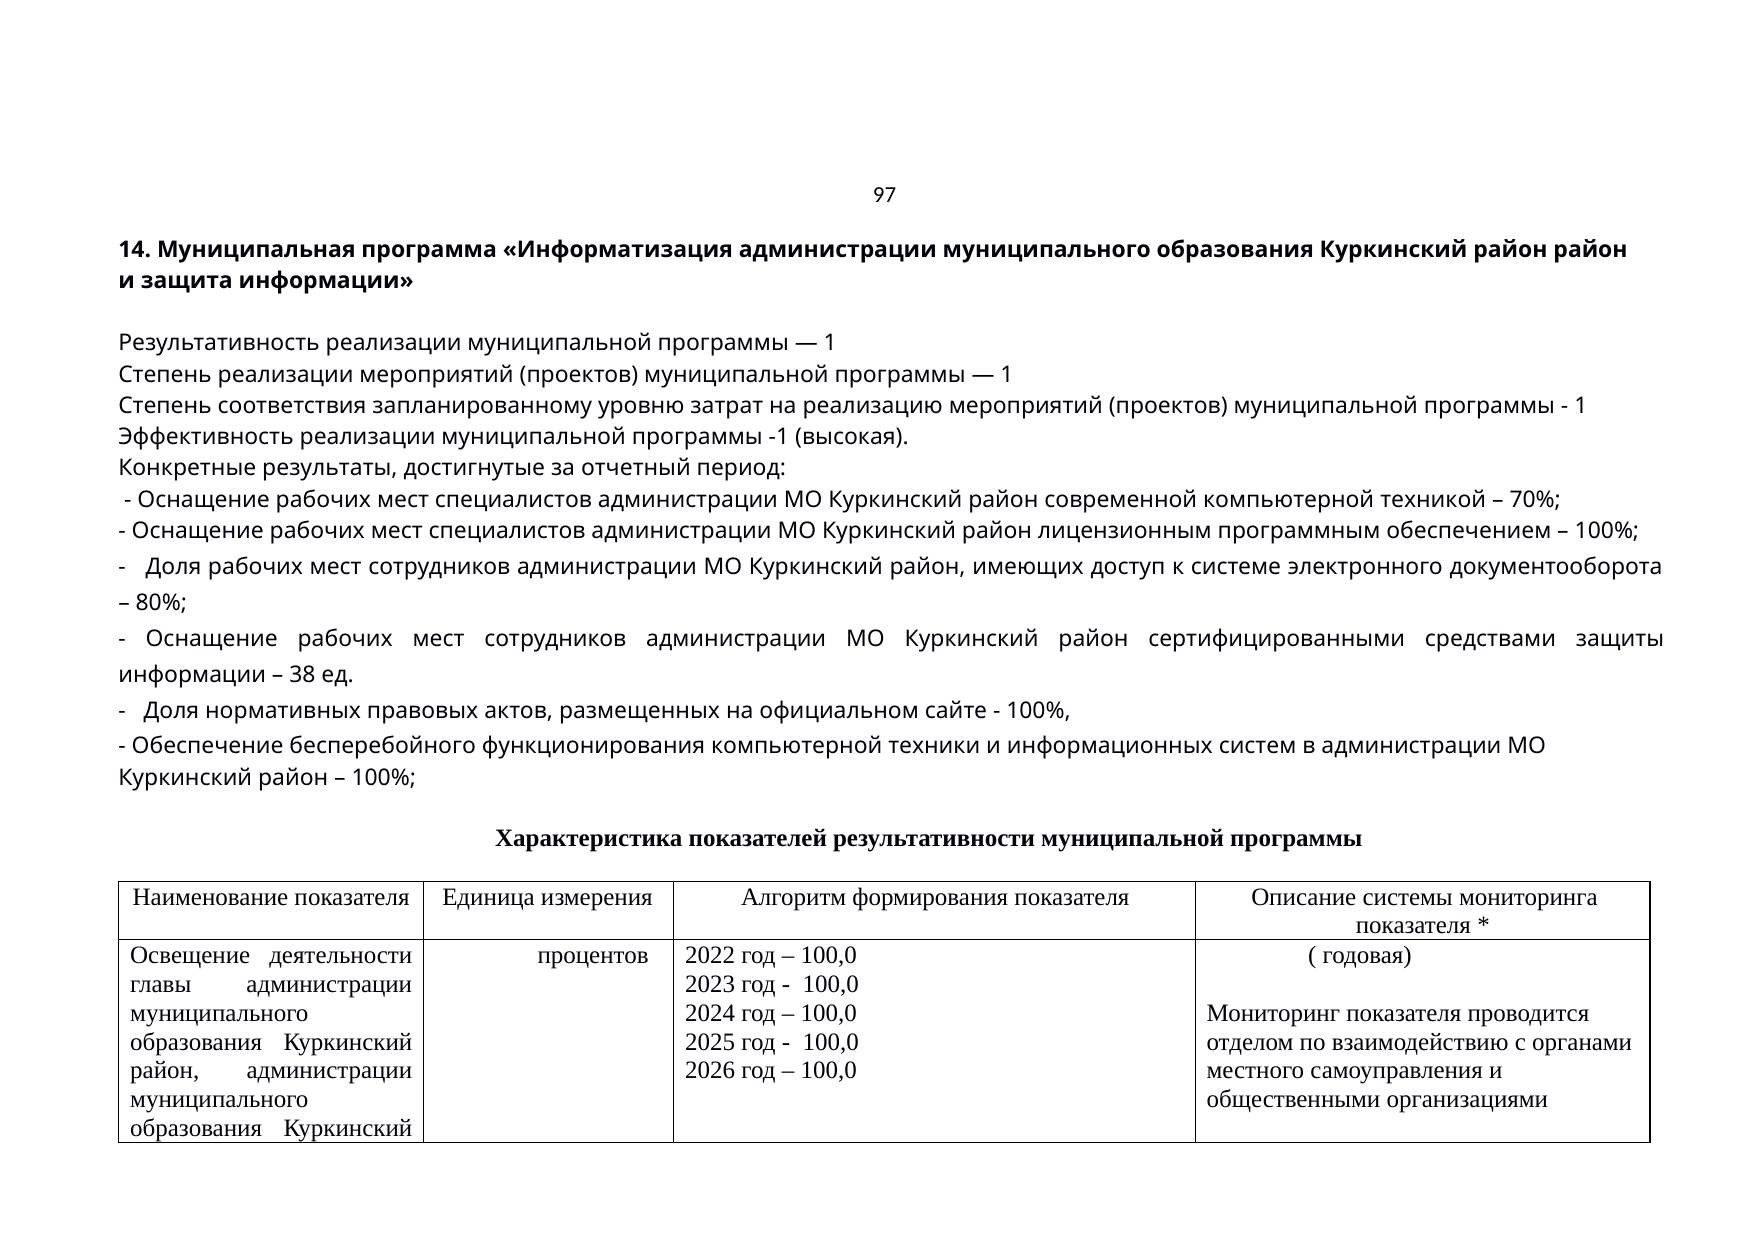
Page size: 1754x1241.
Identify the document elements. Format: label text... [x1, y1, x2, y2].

text - Доля рабочих мест сотрудников администрации МО Куркинский район, имеющих доступ к системе электронного документооборота – 80%; [118, 550, 1665, 617]
text - Обеспечение бесперебойного функционирования компьютерной техники и информационных систем в администрации МО Куркинский район – 100%; [118, 729, 1651, 792]
text Эффективность реализации муниципальной программы -1 (высокая). [118, 420, 1651, 451]
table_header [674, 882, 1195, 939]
text Степень соответствия запланированному уровню затрат на реализацию мероприятий (проектов) муниципальной программы - 1 [118, 389, 1651, 420]
text 14. Муниципальная программа «Информатизация администрации муниципального образования Куркинский район район и защита информации» [118, 233, 1651, 295]
text Степень реализации мероприятий (проектов) муниципальной программы — 1 [118, 358, 1651, 389]
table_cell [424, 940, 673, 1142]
text - Оснащение рабочих мест специалистов администрации МО Куркинский район лицензионным программным обеспечением – 100%; [118, 514, 1665, 545]
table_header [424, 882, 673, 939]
text - Доля нормативных правовых актов, размещенных на официальном сайте - 100%, [118, 693, 1665, 725]
text Характеристика показателей результативности муниципальной программы [118, 823, 1651, 852]
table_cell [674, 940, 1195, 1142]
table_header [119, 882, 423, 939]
text - Оснащение рабочих мест специалистов администрации МО Куркинский район современной компьютерной техникой – 70%; [118, 483, 1651, 514]
text Результативность реализации муниципальной программы — 1 [118, 326, 1651, 358]
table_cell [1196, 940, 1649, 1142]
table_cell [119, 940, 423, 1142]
text - Оснащение рабочих мест сотрудников администрации МО Куркинский район сертифицированными средствами защиты информации – 38 ед. [118, 622, 1665, 689]
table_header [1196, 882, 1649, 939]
text Конкретные результаты, достигнутые за отчетный период: [118, 451, 1651, 483]
